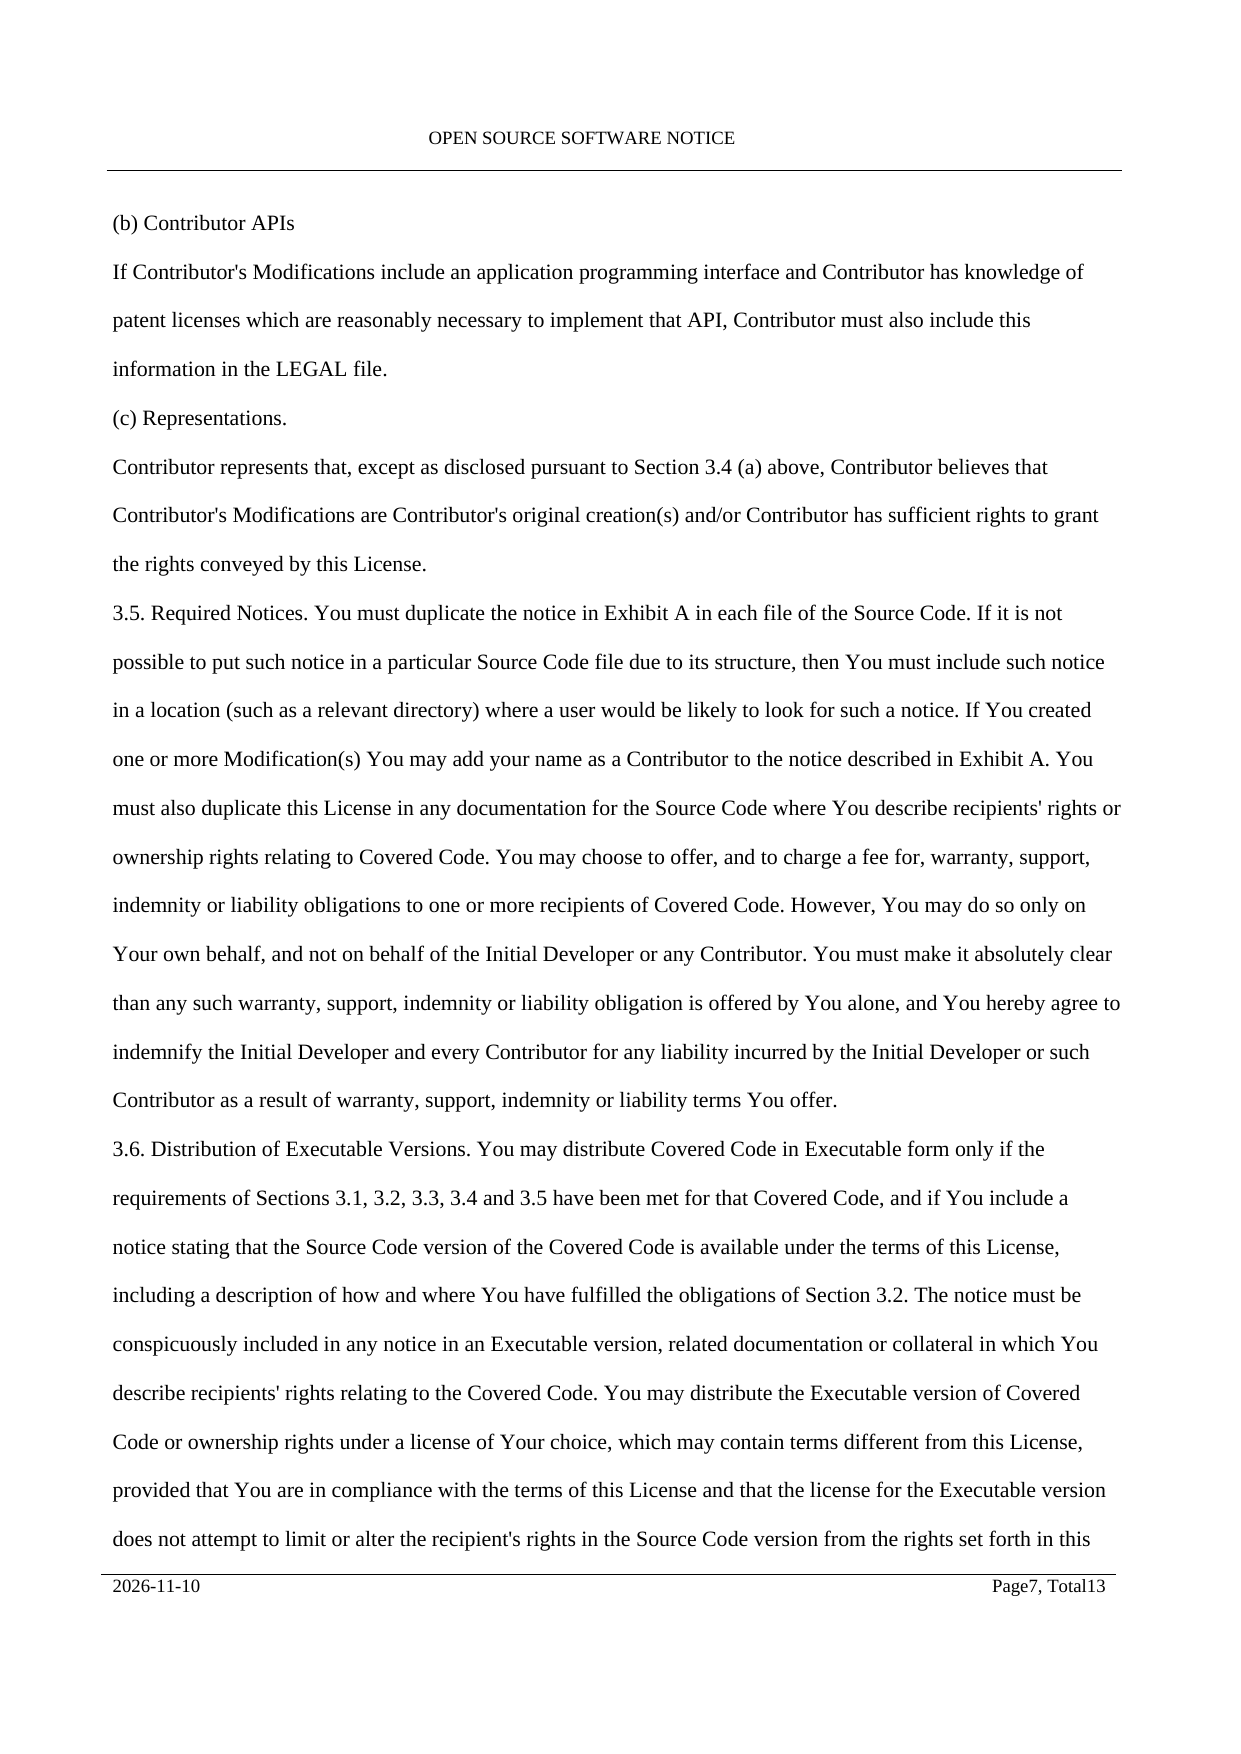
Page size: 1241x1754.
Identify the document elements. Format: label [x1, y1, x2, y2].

text [112, 206, 1128, 1555]
